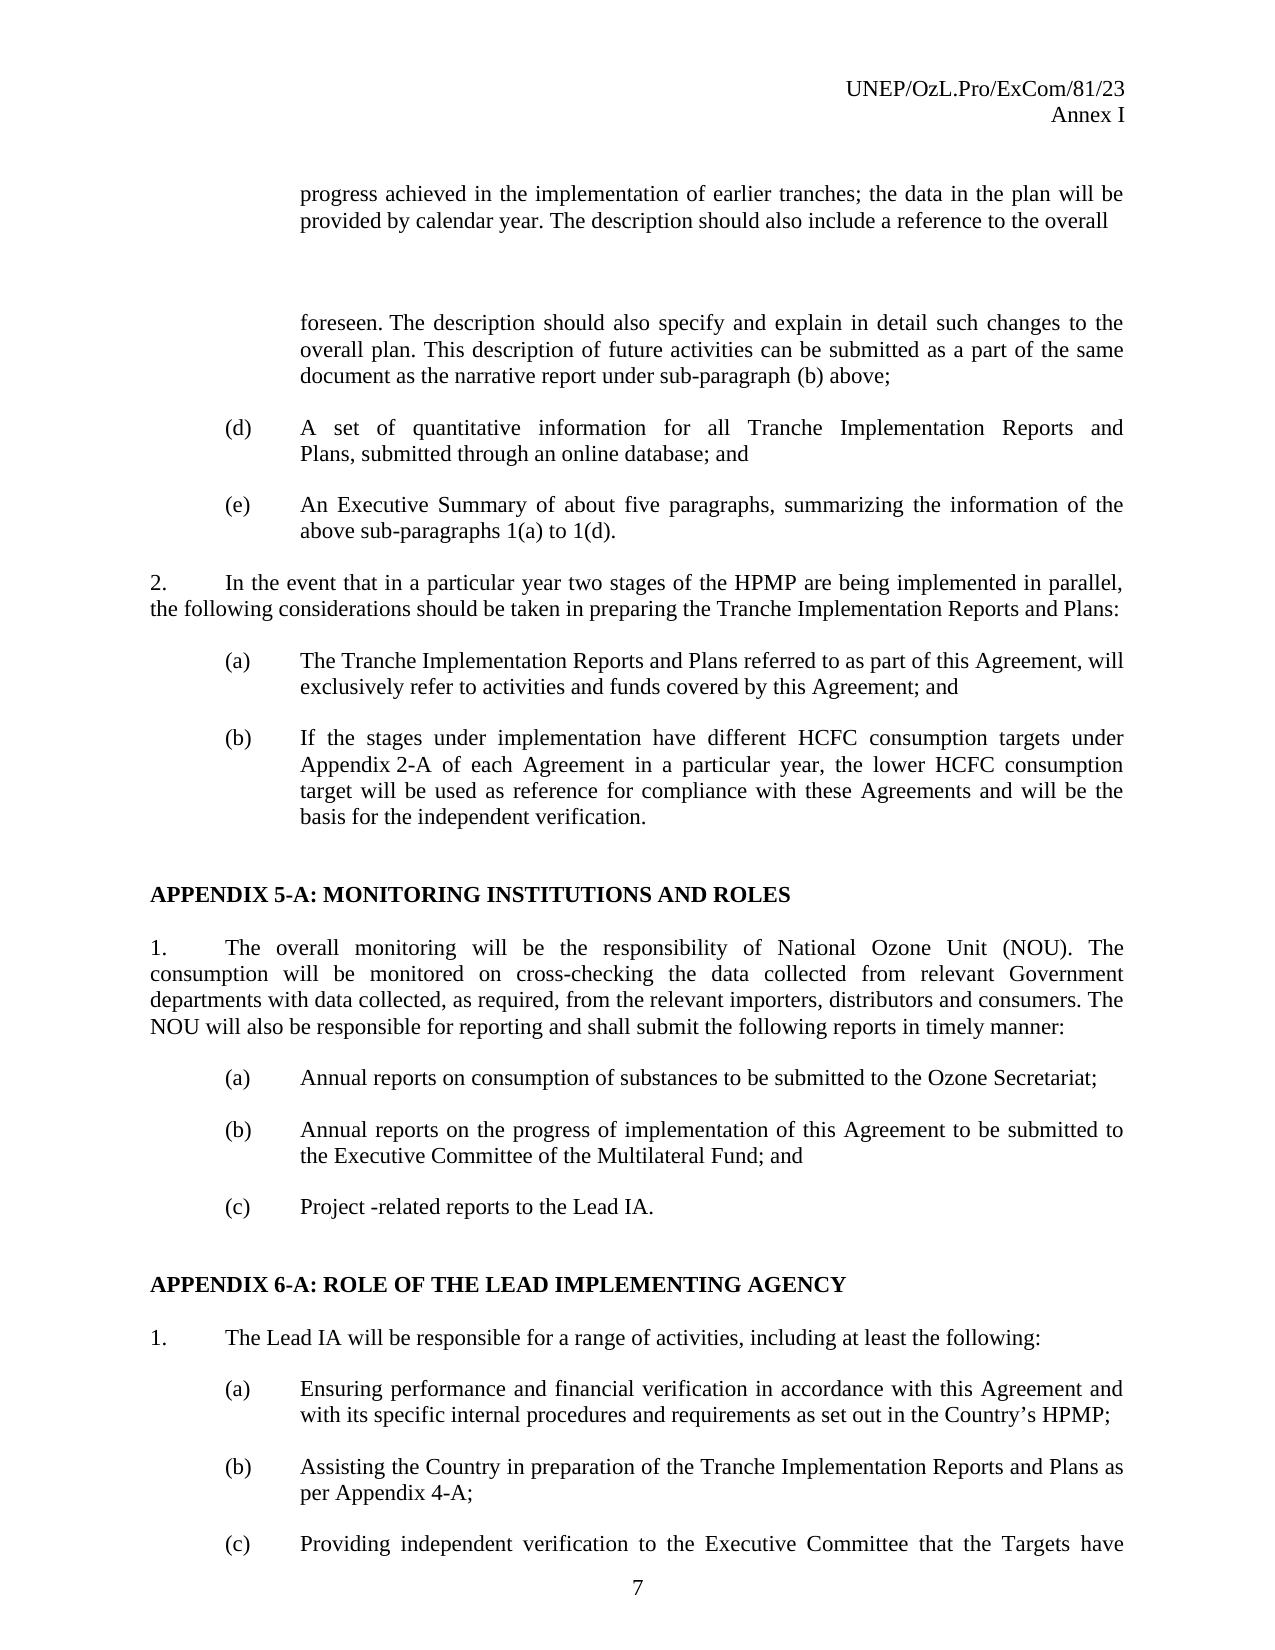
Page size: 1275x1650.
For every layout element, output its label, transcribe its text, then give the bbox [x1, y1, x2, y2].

subtitle Annual reports on the progress of implementation of this Agreement to be submitted to the Executive Committee of the Multilateral Fund; and [225, 1116, 1125, 1168]
subtitle The Lead IA will be responsible for a range of activities, including at least the following: [150, 1324, 1125, 1350]
subtitle Project -related reports to the Lead IA. [225, 1193, 1125, 1220]
subtitle Assisting the Country in preparation of the Tranche Implementation Reports and Plans as per Appendix 4-A; [225, 1453, 1125, 1506]
subtitle In the event that in a particular year two stages of the HPMP are being implemented in parallel, the following considerations should be taken in preparing the Tranche Implementation Reports and Plans: [150, 569, 1125, 622]
subtitle The Tranche Implementation Reports and Plans referred to as part of this Agreement, will exclusively refer to activities and funds covered by this Agreement; and [225, 647, 1125, 699]
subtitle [225, 180, 1125, 233]
subtitle Ensuring performance and financial verification in accordance with this Agreement and with its specific internal procedures and requirements as set out in the Country’s HPMP; [225, 1375, 1125, 1428]
text APPENDIX 6-A: ROLE OF THE LEAD IMPLEMENTING AGENCY [150, 1271, 1125, 1297]
text APPENDIX 5-A: MONITORING INSTITUTIONS AND ROLES [150, 881, 1125, 907]
subtitle If the stages under implementation have different HCFC consumption targets under Appendix 2-A of each Agreement in a particular year, the lower HCFC consumption target will be used as reference for compliance with these Agreements and will be the basis for the independent verification. [225, 724, 1125, 830]
subtitle The overall monitoring will be the responsibility of National Ozone Unit (NOU). The consumption will be monitored on cross-checking the data collected from relevant Government departments with data collected, as required, from the relevant importers, distributors and consumers. The NOU will also be responsible for reporting and shall submit the following reports in timely manner: [150, 934, 1125, 1039]
subtitle Annual reports on consumption of substances to be submitted to the Ozone Secretariat; [225, 1064, 1125, 1091]
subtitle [225, 1531, 1125, 1557]
subtitle An Executive Summary of about five paragraphs, summarizing the information of the above sub-paragraphs 1(a) to 1(d). [225, 491, 1125, 544]
subtitle foreseen. The description should also specify and explain in detail such changes to the overall plan. This description of future activities can be submitted as a part of the same document as the narrative report under sub-paragraph (b) above; [300, 309, 1125, 388]
subtitle A set of quantitative information for all Tranche Implementation Reports and Plans, submitted through an online database; and [225, 413, 1125, 466]
